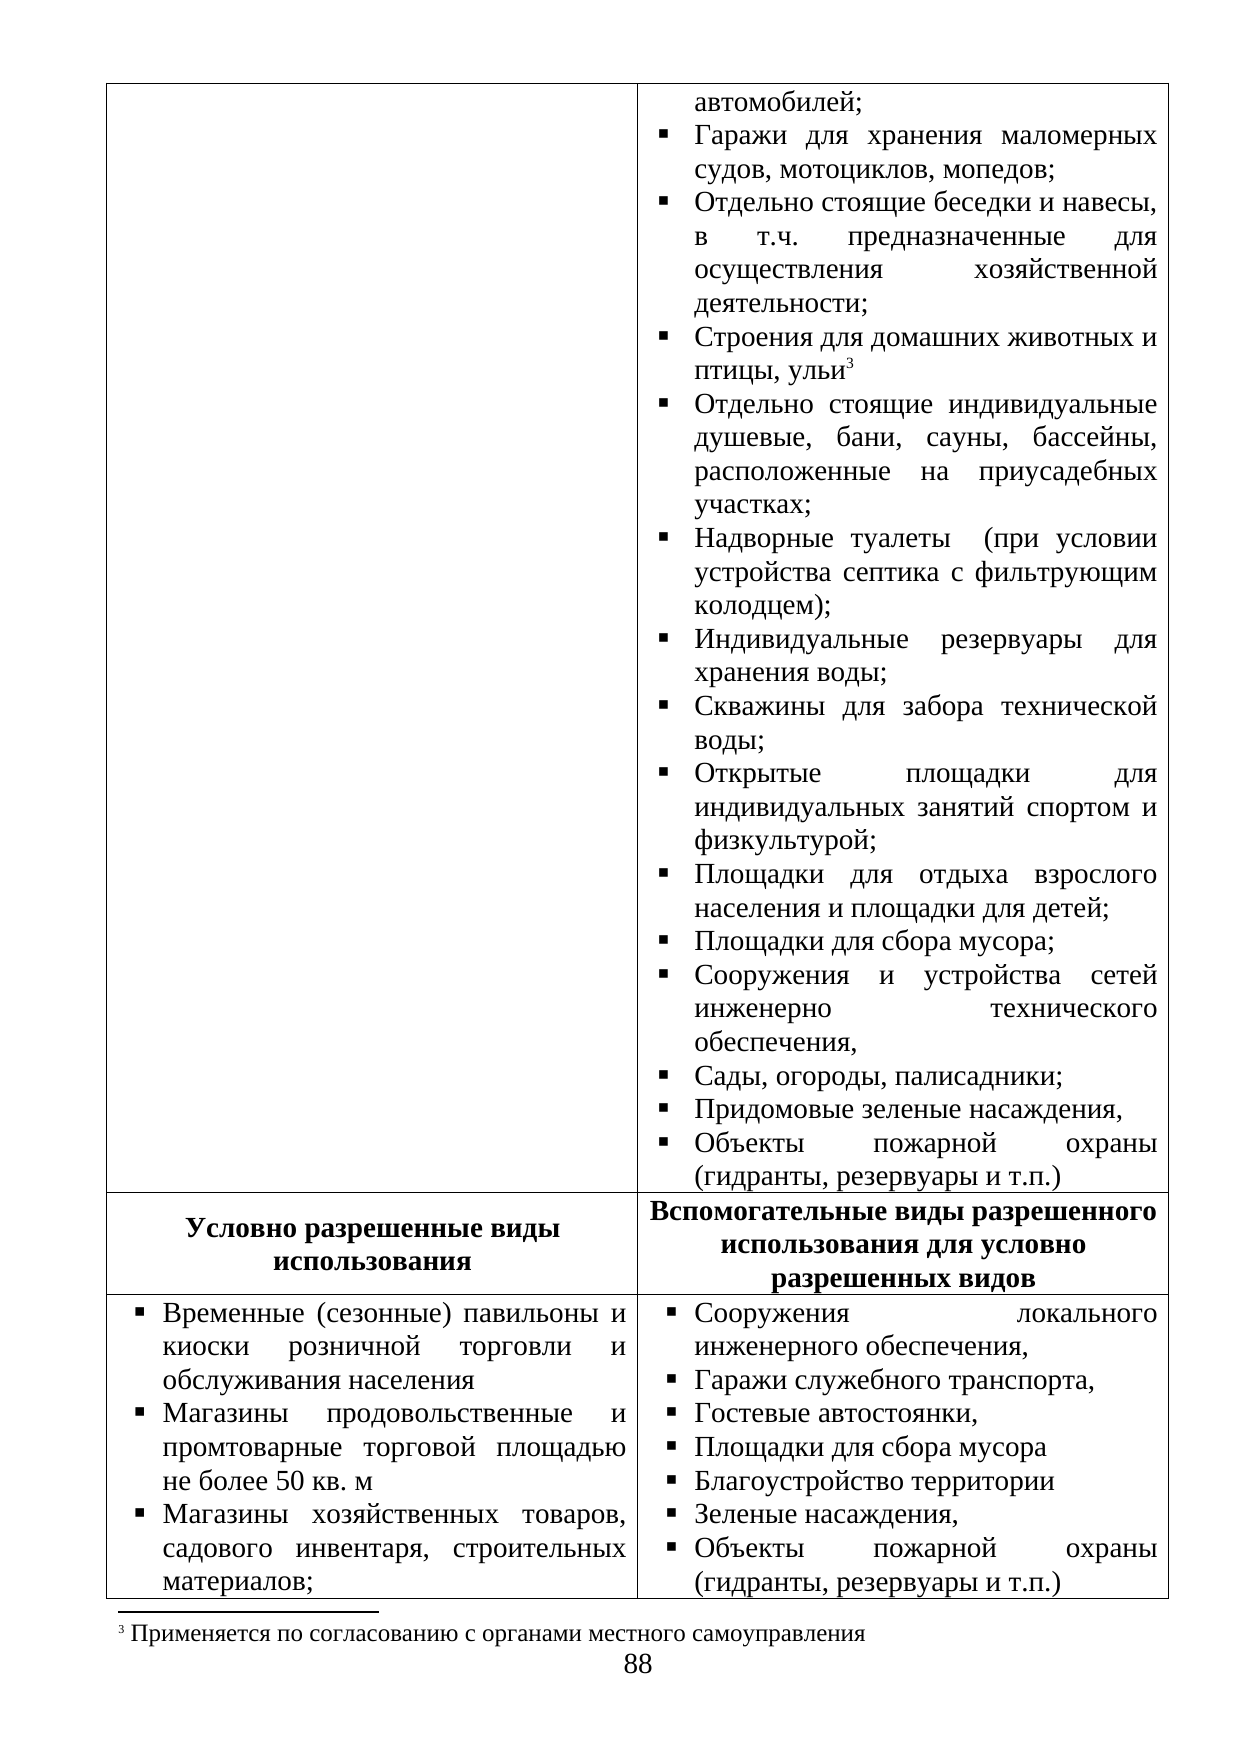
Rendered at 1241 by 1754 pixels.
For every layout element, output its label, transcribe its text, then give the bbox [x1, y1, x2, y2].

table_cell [638, 1295, 1168, 1597]
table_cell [107, 1295, 637, 1597]
table_cell Условно разрешенные виды использования [107, 1193, 637, 1294]
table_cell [638, 84, 1168, 1192]
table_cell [107, 84, 637, 1192]
table_cell Вспомогательные виды разрешенного использования для условно разрешенных видов [638, 1193, 1168, 1294]
